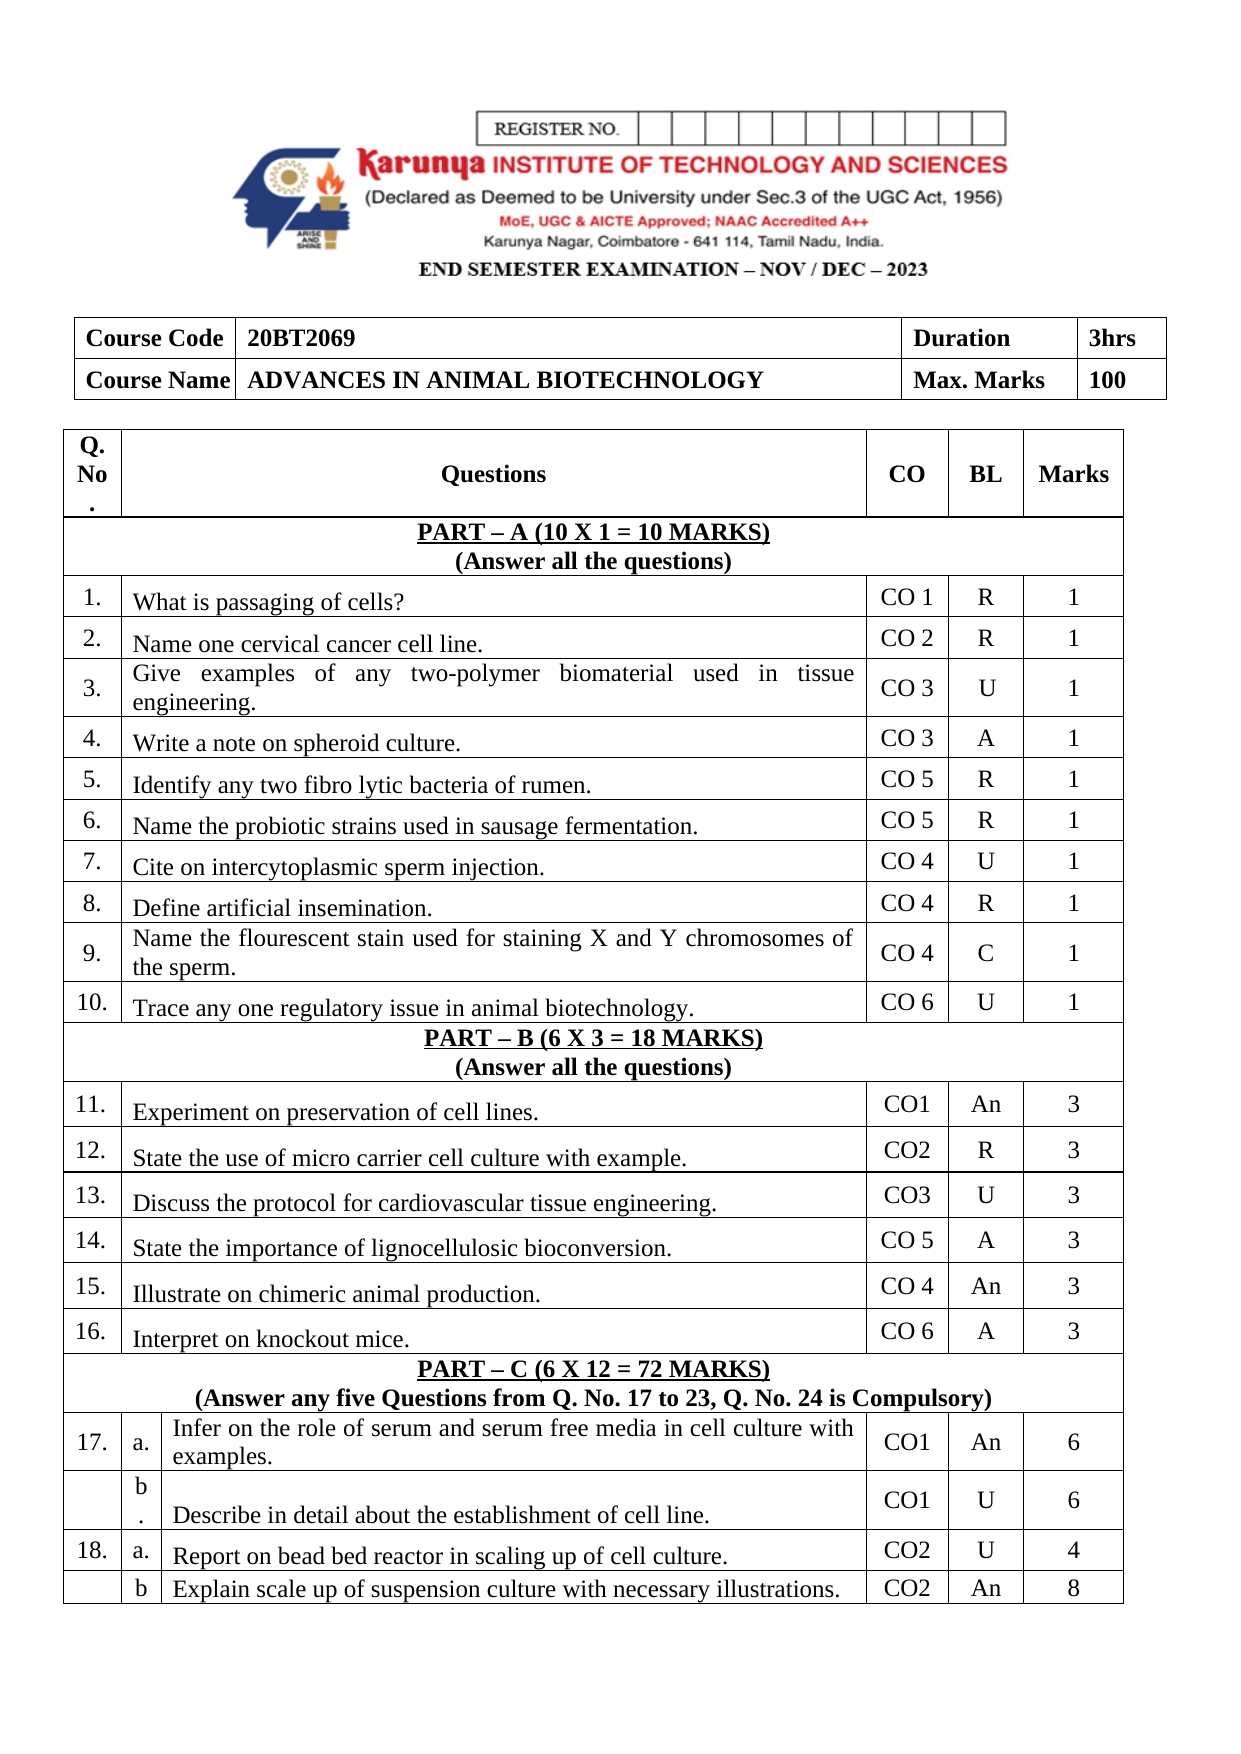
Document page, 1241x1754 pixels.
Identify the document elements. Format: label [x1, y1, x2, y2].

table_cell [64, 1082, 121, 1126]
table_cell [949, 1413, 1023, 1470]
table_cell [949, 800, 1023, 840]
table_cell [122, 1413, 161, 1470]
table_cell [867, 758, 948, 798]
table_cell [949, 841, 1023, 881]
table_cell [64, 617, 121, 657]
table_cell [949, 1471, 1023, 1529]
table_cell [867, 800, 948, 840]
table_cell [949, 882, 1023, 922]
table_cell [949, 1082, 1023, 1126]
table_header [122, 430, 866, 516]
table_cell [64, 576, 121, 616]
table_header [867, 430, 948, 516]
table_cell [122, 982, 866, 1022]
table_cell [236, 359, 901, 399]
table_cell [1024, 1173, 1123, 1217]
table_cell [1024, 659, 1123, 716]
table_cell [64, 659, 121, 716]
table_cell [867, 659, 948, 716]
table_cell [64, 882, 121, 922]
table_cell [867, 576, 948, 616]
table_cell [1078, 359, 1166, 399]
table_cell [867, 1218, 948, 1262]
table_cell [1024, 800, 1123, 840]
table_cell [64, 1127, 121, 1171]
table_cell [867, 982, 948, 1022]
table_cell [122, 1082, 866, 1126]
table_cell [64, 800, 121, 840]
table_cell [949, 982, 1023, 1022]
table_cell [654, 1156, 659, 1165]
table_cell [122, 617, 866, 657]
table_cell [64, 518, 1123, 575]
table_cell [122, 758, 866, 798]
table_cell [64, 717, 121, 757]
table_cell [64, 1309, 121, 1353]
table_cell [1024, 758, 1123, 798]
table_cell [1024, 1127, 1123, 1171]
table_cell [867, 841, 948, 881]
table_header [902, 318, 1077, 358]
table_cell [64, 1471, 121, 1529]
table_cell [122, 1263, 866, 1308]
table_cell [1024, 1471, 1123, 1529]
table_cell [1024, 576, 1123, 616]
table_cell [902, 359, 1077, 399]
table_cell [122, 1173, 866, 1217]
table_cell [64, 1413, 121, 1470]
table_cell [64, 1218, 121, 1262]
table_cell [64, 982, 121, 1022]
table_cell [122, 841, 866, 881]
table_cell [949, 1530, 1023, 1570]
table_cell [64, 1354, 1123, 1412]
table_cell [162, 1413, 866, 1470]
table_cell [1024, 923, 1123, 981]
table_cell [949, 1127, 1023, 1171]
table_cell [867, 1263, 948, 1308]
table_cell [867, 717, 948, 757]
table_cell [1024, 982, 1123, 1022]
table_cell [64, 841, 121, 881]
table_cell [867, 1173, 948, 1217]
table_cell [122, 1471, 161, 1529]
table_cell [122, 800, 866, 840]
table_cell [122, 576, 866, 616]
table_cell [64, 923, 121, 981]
picture [229, 89, 1011, 288]
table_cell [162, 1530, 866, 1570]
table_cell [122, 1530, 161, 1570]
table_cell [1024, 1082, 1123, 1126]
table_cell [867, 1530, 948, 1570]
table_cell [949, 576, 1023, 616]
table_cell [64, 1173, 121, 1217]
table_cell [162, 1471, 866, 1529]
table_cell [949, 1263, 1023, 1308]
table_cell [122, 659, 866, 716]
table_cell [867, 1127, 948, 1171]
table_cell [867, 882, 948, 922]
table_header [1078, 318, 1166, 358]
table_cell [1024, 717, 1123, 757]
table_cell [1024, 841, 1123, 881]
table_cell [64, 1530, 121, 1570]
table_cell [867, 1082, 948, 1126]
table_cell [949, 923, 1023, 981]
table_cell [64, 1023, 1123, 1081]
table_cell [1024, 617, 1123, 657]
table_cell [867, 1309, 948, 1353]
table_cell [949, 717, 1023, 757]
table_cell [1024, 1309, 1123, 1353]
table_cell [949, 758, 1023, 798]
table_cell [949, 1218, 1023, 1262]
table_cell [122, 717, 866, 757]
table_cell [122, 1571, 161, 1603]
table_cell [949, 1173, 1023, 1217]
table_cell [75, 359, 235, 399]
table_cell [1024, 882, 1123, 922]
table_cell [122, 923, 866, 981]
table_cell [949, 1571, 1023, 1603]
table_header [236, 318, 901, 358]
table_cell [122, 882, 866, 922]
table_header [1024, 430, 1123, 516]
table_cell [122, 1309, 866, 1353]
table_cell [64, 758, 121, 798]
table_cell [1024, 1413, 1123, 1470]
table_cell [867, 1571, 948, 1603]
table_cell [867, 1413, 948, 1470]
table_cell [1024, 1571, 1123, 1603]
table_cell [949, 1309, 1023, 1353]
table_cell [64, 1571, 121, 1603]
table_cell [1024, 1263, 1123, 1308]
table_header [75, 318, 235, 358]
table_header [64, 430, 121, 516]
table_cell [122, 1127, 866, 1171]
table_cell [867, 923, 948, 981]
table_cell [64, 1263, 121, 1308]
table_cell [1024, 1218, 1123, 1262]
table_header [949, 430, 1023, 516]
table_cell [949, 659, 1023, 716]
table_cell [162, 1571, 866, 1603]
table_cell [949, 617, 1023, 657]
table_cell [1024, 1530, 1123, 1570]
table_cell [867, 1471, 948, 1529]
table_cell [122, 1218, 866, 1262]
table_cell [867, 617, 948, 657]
